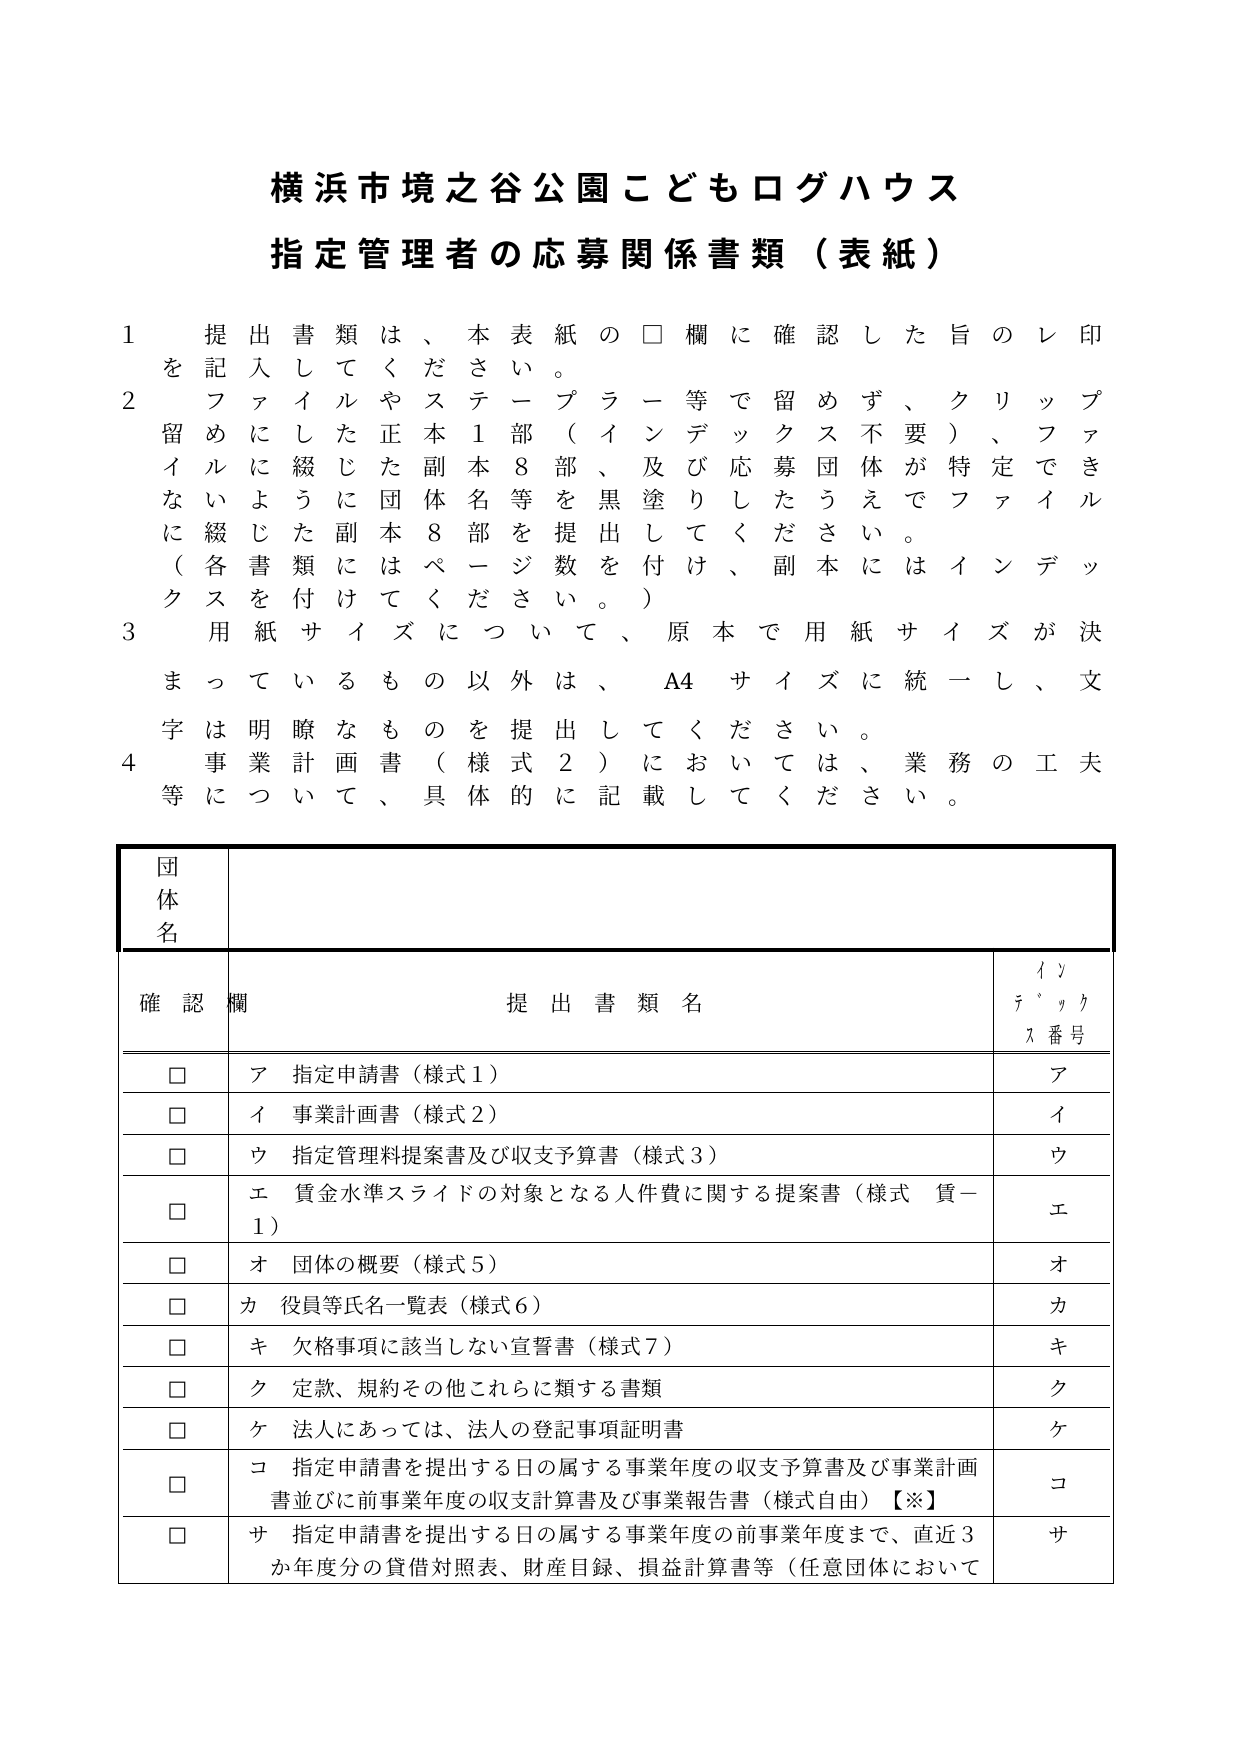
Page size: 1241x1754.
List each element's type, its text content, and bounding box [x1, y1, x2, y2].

table_cell オ [994, 1242, 1113, 1283]
table_cell ア [994, 1051, 1113, 1092]
table_cell イ [994, 1092, 1113, 1134]
table_cell キ 欠格事項に該当しない宣誓書（様式７） [229, 1326, 993, 1366]
table_cell □ [119, 1134, 228, 1175]
table_cell 確認欄 [119, 948, 228, 1051]
table_cell ケ 法人にあっては、法人の登記事項証明書 [229, 1408, 993, 1449]
table_cell ア 指定申請書（様式１） [229, 1054, 993, 1092]
table_cell ｲﾝﾃﾞｯｸｽ番号 [994, 948, 1113, 1051]
table_cell ウ 指定管理料提案書及び収支予算書（様式３） [229, 1135, 993, 1175]
table_cell エ [994, 1175, 1113, 1242]
text ２ ファイルやステープラー等で留めず、クリップ留めにした正本１部（インデックス不要）、ファイルに綴じた副本８部、及び応募団体が特定できないように団体名等を黒塗りしたうえでファイルに綴じた副本８部を提出してください。 [117, 383, 1123, 548]
table_cell 提出書類名 [229, 952, 993, 1051]
table_header [229, 849, 1112, 947]
table_cell エ 賃金水準スライドの対象となる人件費に関する提案書（様式 賃－１） [229, 1176, 993, 1242]
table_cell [229, 1517, 993, 1582]
table_cell コ 指定申請書を提出する日の属する事業年度の収支予算書及び事業計画書並びに前事業年度の収支計算書及び事業報告書（様式自由）【※】 [229, 1450, 993, 1516]
table_cell ク 定款、規約その他これらに類する書類 [229, 1367, 993, 1407]
table_cell □ [119, 1051, 228, 1092]
table_cell カ 役員等氏名一覧表（様式６） [229, 1284, 993, 1324]
table_cell □ [119, 1242, 228, 1283]
text 横浜市境之谷公園こどもログハウス [117, 153, 1123, 219]
table_cell ク [994, 1366, 1113, 1407]
table_cell □ [119, 1175, 228, 1242]
table_cell □ [119, 1325, 228, 1366]
table_cell □ [119, 1092, 228, 1134]
text ３ 用紙サイズについて、原本で用紙サイズが決まっているもの以外は、A4サイズに統一し、文字は明瞭なものを提出してください。 [117, 614, 1123, 745]
table_cell □ [119, 1283, 228, 1324]
table_cell カ [994, 1283, 1113, 1324]
table_cell コ [994, 1449, 1113, 1516]
text （各書類にはページ数を付け、副本にはインデックスを付けてください。） [139, 548, 1123, 614]
text １ 提出書類は、本表紙の□欄に確認した旨のレ印を記入してください。 [117, 317, 1123, 383]
table_cell □ [119, 1449, 228, 1516]
table_cell イ 事業計画書（様式２） [229, 1093, 993, 1134]
table_cell □ [119, 1407, 228, 1449]
table_header 団体名 [121, 849, 228, 947]
table_cell ウ [994, 1134, 1113, 1175]
table_cell キ [994, 1325, 1113, 1366]
table_cell ケ [994, 1407, 1113, 1449]
text 指定管理者の応募関係書類（表紙） [117, 219, 1123, 284]
table_cell □ [119, 1366, 228, 1407]
table_cell サ [994, 1516, 1113, 1582]
table_cell オ 団体の概要（様式５） [229, 1243, 993, 1283]
table_cell □ [119, 1516, 228, 1582]
text ４ 事業計画書（様式２）においては、業務の工夫等について、具体的に記載してください。 [117, 745, 1123, 811]
